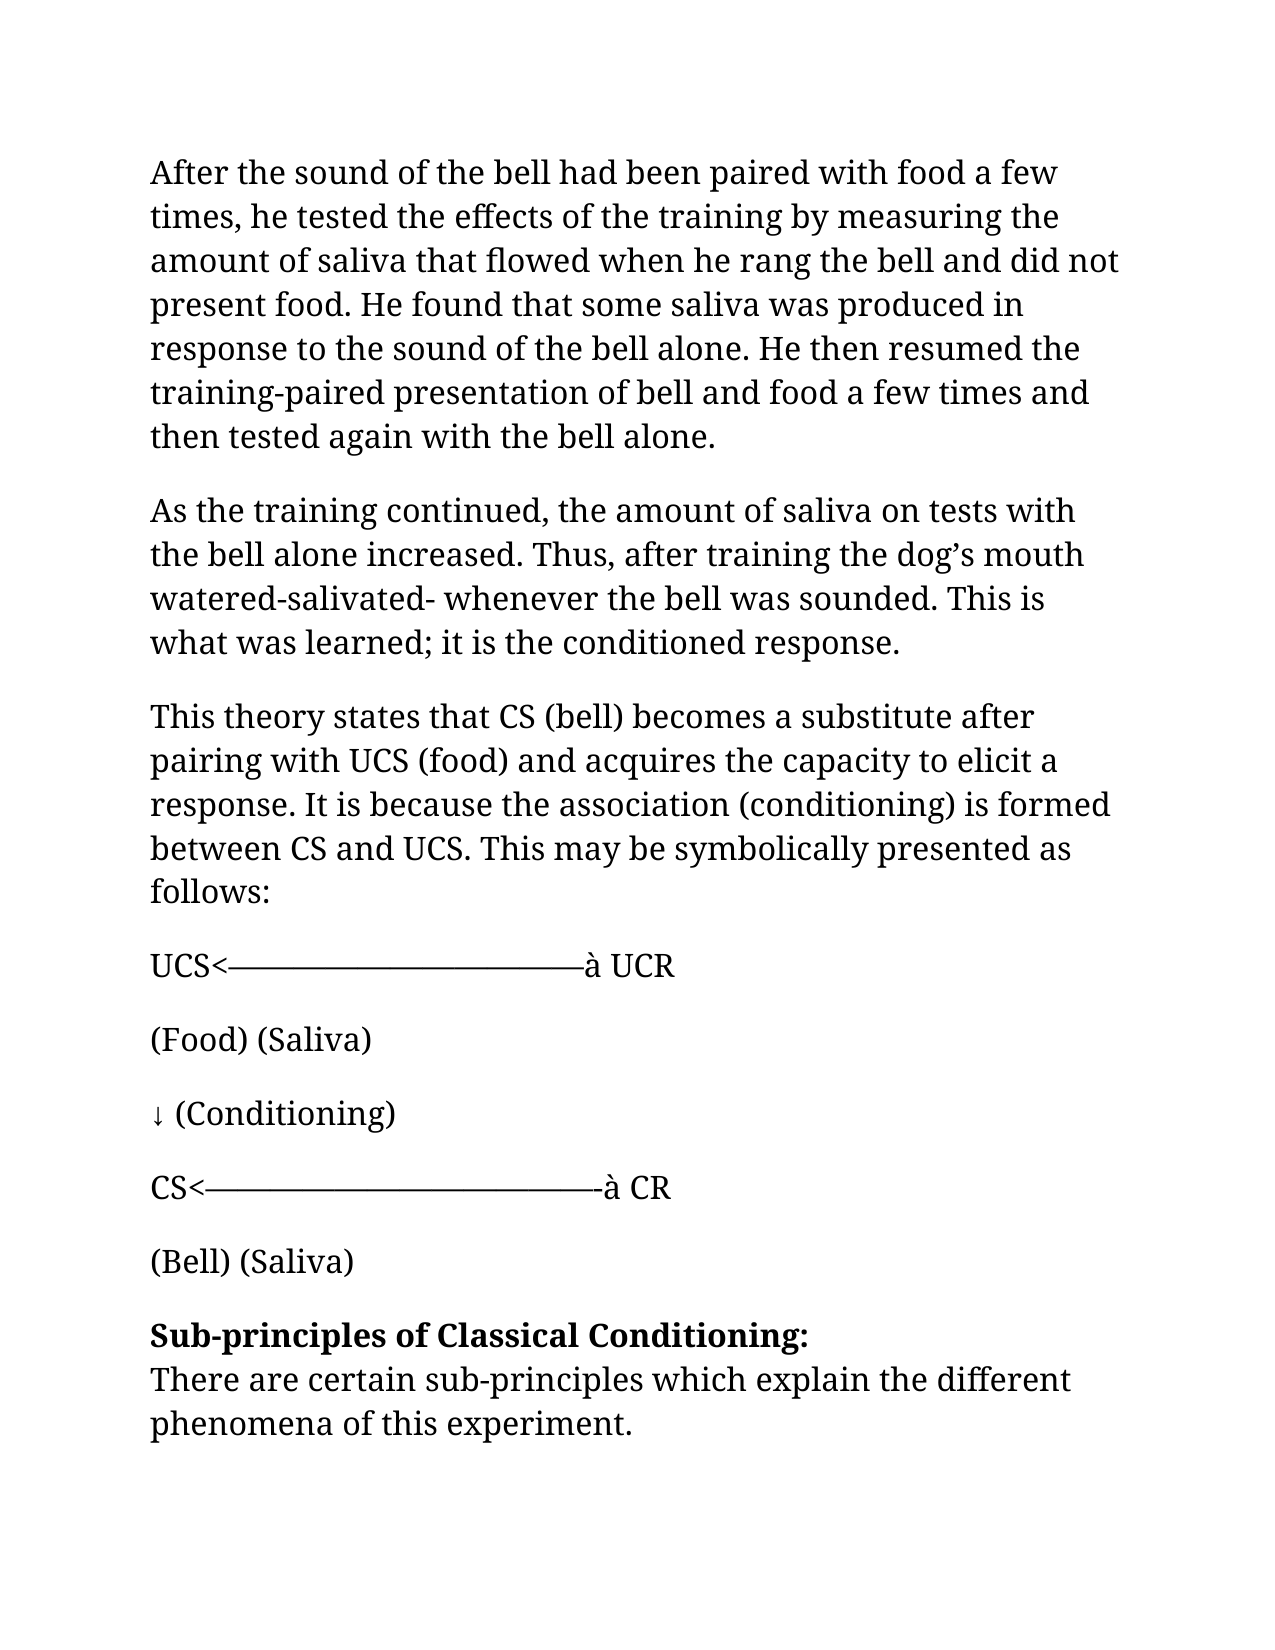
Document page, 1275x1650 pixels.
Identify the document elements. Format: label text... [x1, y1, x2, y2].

text After the sound of the bell had been paired with food a few times, he tested the effects of the training by measuring the amount of saliva that flowed when he rang the bell and did not present food. He found that some saliva was produced in response to the sound of the bell alone. He then resumed the training-paired presentation of bell and food a few times and then tested again with the bell alone. [150, 150, 1125, 458]
text ↓ (Conditioning) [150, 1091, 1125, 1135]
text (Bell) (Saliva) [150, 1239, 1125, 1283]
text UCS<———————————à UCR [150, 943, 1125, 987]
text CS<————————————-à CR [150, 1165, 1125, 1209]
text Sub-principles of Classical Conditioning: [150, 1313, 1125, 1357]
text As the training continued, the amount of saliva on tests with the bell alone increased. Thus, after training the dog’s mouth watered-salivated- whenever the bell was sounded. This is what was learned; it is the conditioned response. [150, 488, 1125, 663]
text There are certain sub-principles which explain the different phenomena of this experiment. [150, 1357, 1125, 1445]
text (Food) (Saliva) [150, 1017, 1125, 1061]
text This theory states that CS (bell) becomes a substitute after pairing with UCS (food) and acquires the capacity to elicit a response. It is because the association (conditioning) is formed between CS and UCS. This may be symbolically presented as follows: [150, 693, 1125, 913]
